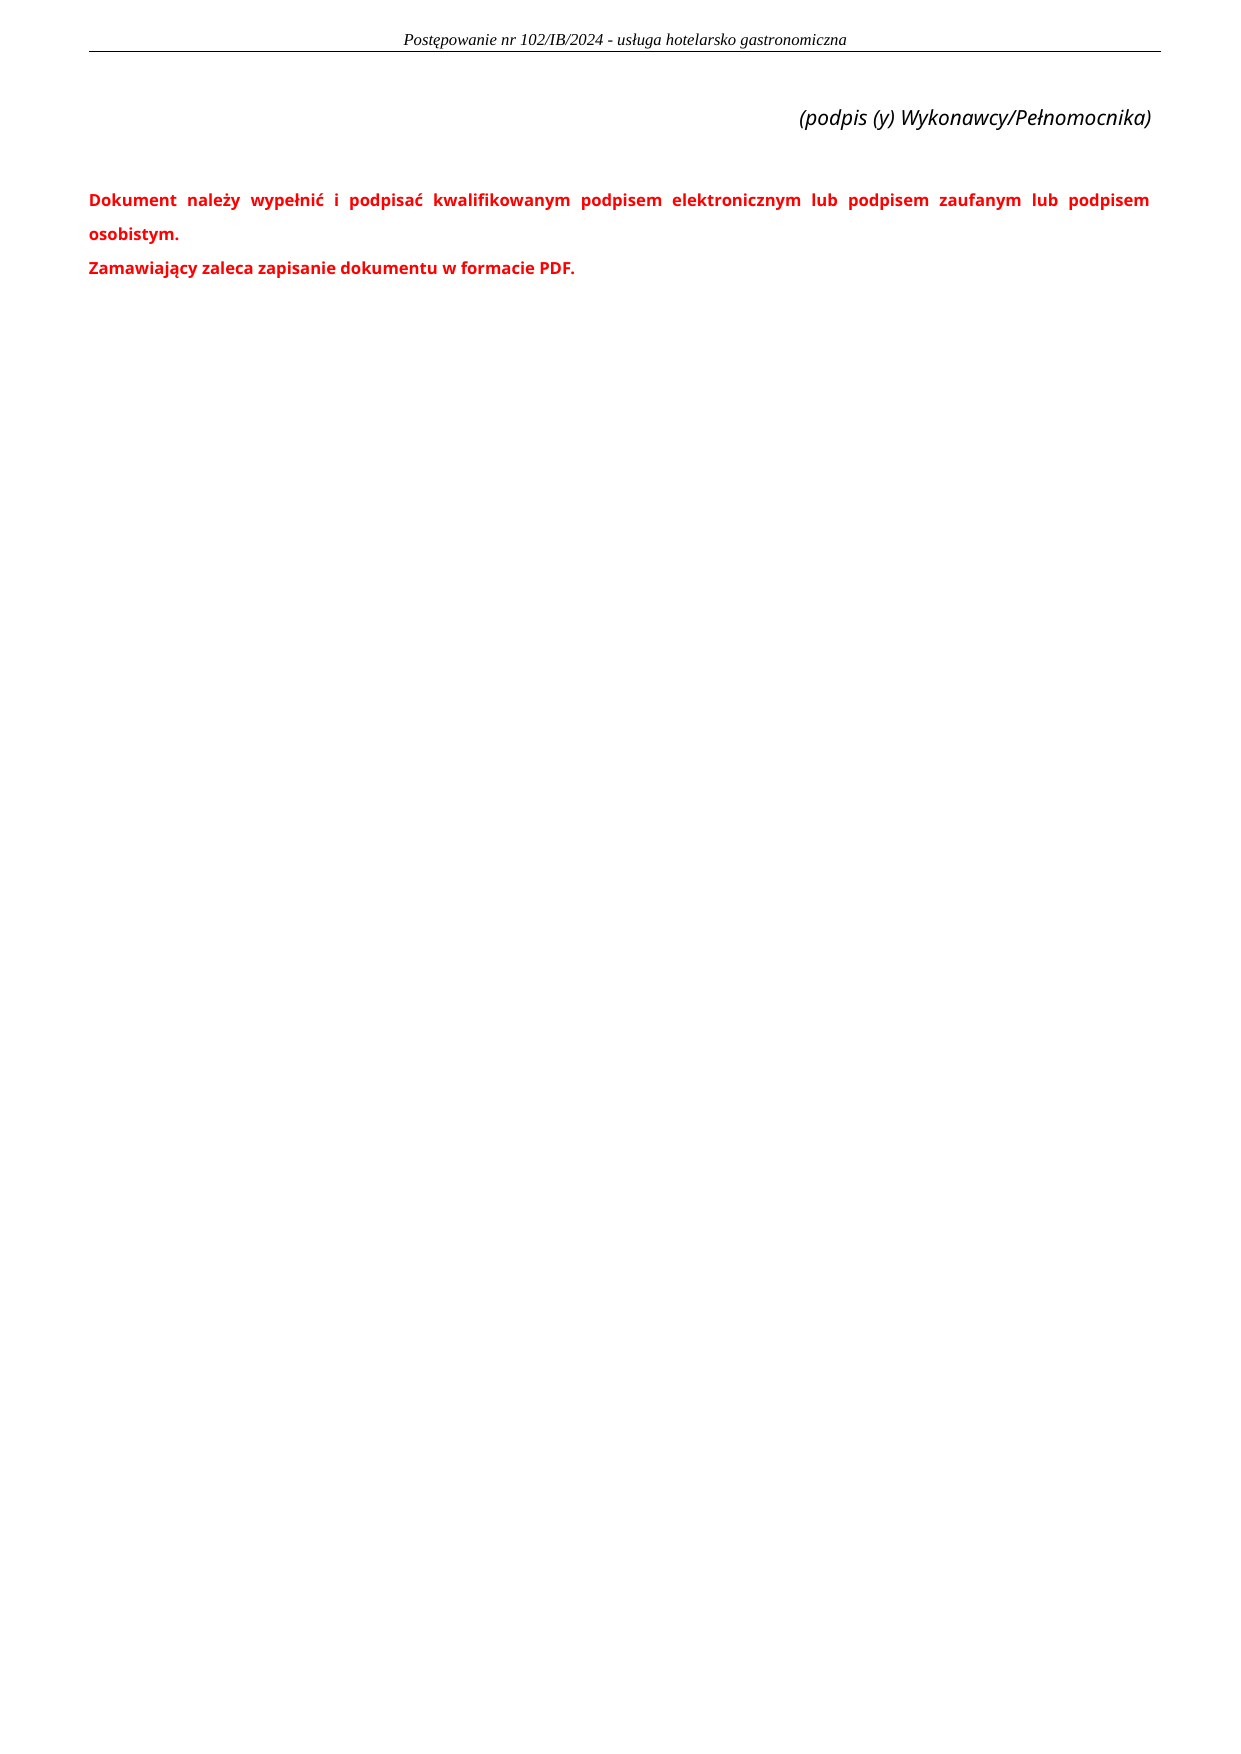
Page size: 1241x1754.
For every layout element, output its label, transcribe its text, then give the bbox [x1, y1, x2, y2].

text Zamawiający zaleca zapisanie dokumentu w formacie PDF. [89, 257, 1152, 279]
text Dokument należy wypełnić i podpisać kwalifikowanym podpisem elektronicznym lub podpisem zaufanym lub podpisem osobistym. [89, 189, 1152, 246]
text (podpis (y) Wykonawcy/Pełnomocnika) [89, 103, 1152, 132]
